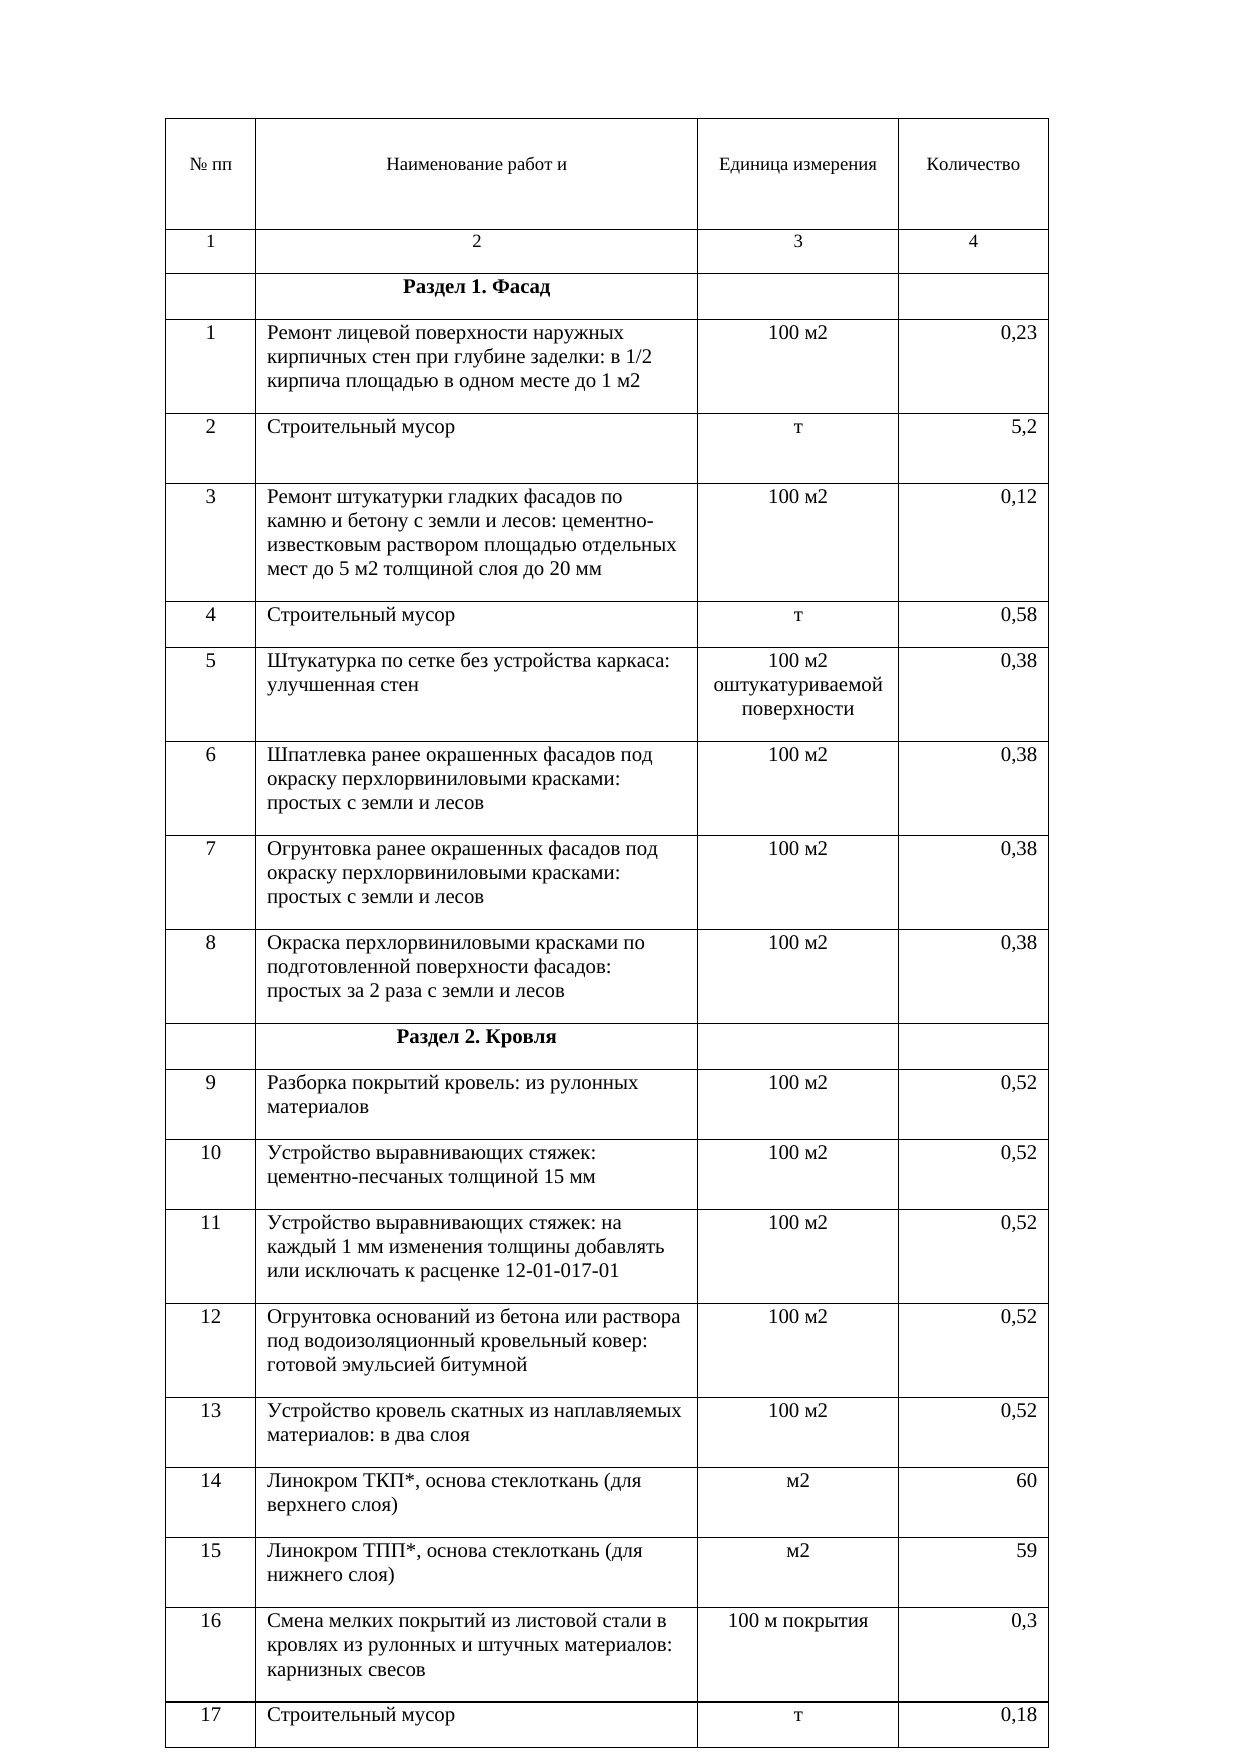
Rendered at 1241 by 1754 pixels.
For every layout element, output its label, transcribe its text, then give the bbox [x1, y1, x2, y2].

table_cell 13 [166, 1398, 255, 1467]
table_cell Окраска перхлорвиниловыми красками по подготовленной поверхности фасадов: простых за 2 раза с земли и лесов [256, 930, 697, 1023]
table_cell Раздел 1. Фасад [256, 274, 697, 319]
table_cell 0,38 [899, 648, 1048, 741]
table_cell 100 м2 [698, 930, 898, 1023]
table_cell т [698, 414, 898, 483]
table_cell 3 [166, 484, 255, 601]
table_cell 3 [698, 230, 898, 273]
table_header № пп [166, 119, 255, 229]
table_cell 10 [166, 1140, 255, 1209]
table_cell 0,18 [899, 1703, 1048, 1747]
table_cell 0,52 [899, 1210, 1048, 1303]
table_cell Разборка покрытий кровель: из рулонных материалов [256, 1070, 697, 1139]
table_cell Устройство кровель скатных из наплавляемых материалов: в два слоя [256, 1398, 697, 1467]
table_cell 100 м покрытия [698, 1608, 898, 1701]
table_cell 100 м2 [698, 1210, 898, 1303]
table_cell 6 [166, 742, 255, 835]
table_header Единица измерения [698, 119, 898, 229]
table_cell 100 м2 [698, 1070, 898, 1139]
table_cell 59 [899, 1538, 1048, 1607]
table_cell 100 м2 оштукатуриваемой поверхности [698, 648, 898, 741]
table_cell 0,52 [899, 1304, 1048, 1397]
table_cell Строительный мусор [256, 602, 697, 647]
table_cell 0,52 [899, 1140, 1048, 1209]
table_cell 0,52 [899, 1070, 1048, 1139]
table_cell 12 [166, 1304, 255, 1397]
table_cell 8 [166, 930, 255, 1023]
table_cell 0,23 [899, 320, 1048, 413]
table_cell 1 [166, 230, 255, 273]
table_cell 7 [166, 836, 255, 929]
table_cell [698, 1024, 898, 1069]
table_cell 4 [166, 602, 255, 647]
table_cell [166, 274, 255, 319]
table_cell м2 [698, 1538, 898, 1607]
table_cell 0,3 [899, 1608, 1048, 1701]
table_cell м2 [698, 1468, 898, 1537]
table_cell 2 [166, 414, 255, 483]
table_cell Штукатурка по сетке без устройства каркаса: улучшенная стен [256, 648, 697, 741]
table_cell Линокром ТПП*, основа стеклоткань (для нижнего слоя) [256, 1538, 697, 1607]
table_cell Устройство выравнивающих стяжек: на каждый 1 мм изменения толщины добавлять или исключать к расценке 12-01-017-01 [256, 1210, 697, 1303]
table_cell 100 м2 [698, 320, 898, 413]
table_cell 0,38 [899, 836, 1048, 929]
table_cell [899, 1024, 1048, 1069]
table_cell Огрунтовка оснований из бетона или раствора под водоизоляционный кровельный ковер: готовой эмульсией битумной [256, 1304, 697, 1397]
table_cell т [698, 1703, 898, 1747]
table_cell 100 м2 [698, 484, 898, 601]
table_cell [166, 1024, 255, 1069]
table_cell 60 [899, 1468, 1048, 1537]
table_cell 2 [256, 230, 697, 273]
table_cell 1 [166, 320, 255, 413]
table_cell Огрунтовка ранее окрашенных фасадов под окраску перхлорвиниловыми красками: простых с земли и лесов [256, 836, 697, 929]
table_cell 4 [899, 230, 1048, 273]
table_cell 17 [166, 1703, 255, 1747]
table_cell 0,58 [899, 602, 1048, 647]
table_cell 0,38 [899, 742, 1048, 835]
table_cell Устройство выравнивающих стяжек: цементно-песчаных толщиной 15 мм [256, 1140, 697, 1209]
table_cell 5,2 [899, 414, 1048, 483]
table_cell 0,38 [899, 930, 1048, 1023]
table_cell [698, 274, 898, 319]
table_cell 100 м2 [698, 742, 898, 835]
table_cell 11 [166, 1210, 255, 1303]
table_cell Ремонт лицевой поверхности наружных кирпичных стен при глубине заделки: в 1/2 кирпича площадью в одном месте до 1 м2 [256, 320, 697, 413]
table_cell 100 м2 [698, 1140, 898, 1209]
table_cell 5 [166, 648, 255, 741]
table_cell 14 [166, 1468, 255, 1537]
table_cell 15 [166, 1538, 255, 1607]
table_cell Шпатлевка ранее окрашенных фасадов под окраску перхлорвиниловыми красками: простых с земли и лесов [256, 742, 697, 835]
table_cell Строительный мусор [256, 414, 697, 483]
table_cell т [698, 602, 898, 647]
table_cell 100 м2 [698, 836, 898, 929]
table_cell Строительный мусор [256, 1703, 697, 1747]
table_cell 0,52 [899, 1398, 1048, 1467]
table_cell 100 м2 [698, 1398, 898, 1467]
table_cell 9 [166, 1070, 255, 1139]
table_cell Линокром ТКП*, основа стеклоткань (для верхнего слоя) [256, 1468, 697, 1537]
table_cell Ремонт штукатурки гладких фасадов по камню и бетону с земли и лесов: цементно-известковым раствором площадью отдельных мест до 5 м2 толщиной слоя до 20 мм [256, 484, 697, 601]
table_cell 16 [166, 1608, 255, 1701]
table_header Количество [899, 119, 1048, 229]
table_cell Смена мелких покрытий из листовой стали в кровлях из рулонных и штучных материалов: карнизных свесов [256, 1608, 697, 1701]
table_cell [899, 274, 1048, 319]
table_header Наименование работ и [256, 119, 697, 229]
table_cell 100 м2 [698, 1304, 898, 1397]
table_cell 0,12 [899, 484, 1048, 601]
table_cell Раздел 2. Кровля [256, 1024, 697, 1069]
